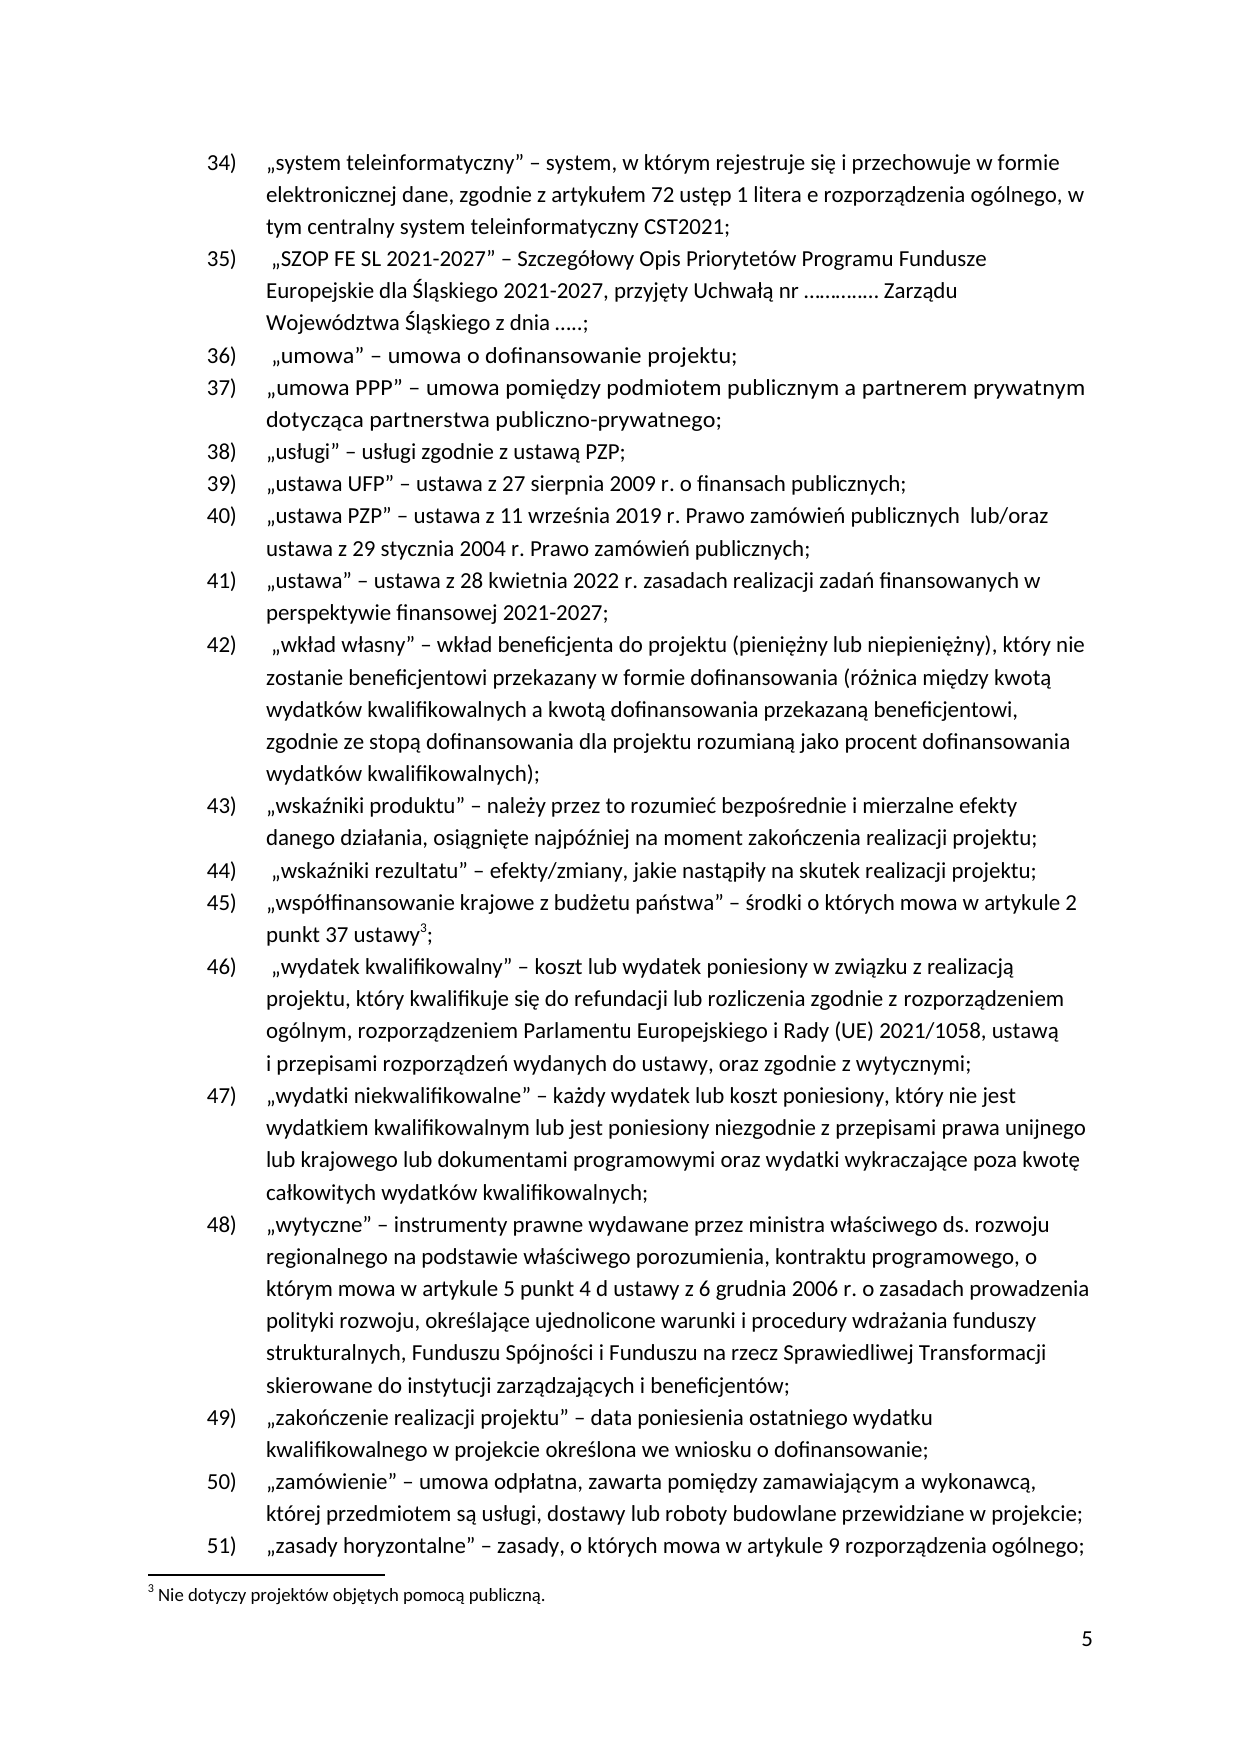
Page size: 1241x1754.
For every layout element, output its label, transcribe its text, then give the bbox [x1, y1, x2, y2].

list „wydatek kwalifikowalny” – koszt lub wydatek poniesiony w związku z realizacją projektu, który kwalifikuje się do refundacji lub rozliczenia zgodnie z rozporządzeniem ogólnym, rozporządzeniem Parlamentu Europejskiego i Rady (UE) 2021/1058, ustawą i przepisami rozporządzeń wydanych do ustawy, oraz zgodnie z wytycznymi; [207, 952, 1093, 1077]
list „wskaźniki produktu” – należy przez to rozumieć bezpośrednie i mierzalne efekty danego działania, osiągnięte najpóźniej na moment zakończenia realizacji projektu; [207, 791, 1093, 852]
list „umowa” – umowa o dofinansowanie projektu; [207, 341, 1093, 369]
list „SZOP FE SL 2021-2027” – Szczegółowy Opis Priorytetów Programu Fundusze Europejskie dla Śląskiego 2021-2027, przyjęty Uchwałą nr ………..… Zarządu Województwa Śląskiego z dnia …..; [207, 244, 1093, 337]
list „współfinansowanie krajowe z budżetu państwa” – środki o których mowa w artykule 2 punkt 37 ustawy; [207, 888, 1093, 948]
list „zakończenie realizacji projektu” – data poniesienia ostatniego wydatku kwalifikowalnego w projekcie określona we wniosku o dofinansowanie; [207, 1403, 1093, 1463]
list „umowa PPP” – umowa pomiędzy podmiotem publicznym a partnerem prywatnym dotycząca partnerstwa publiczno-prywatnego; [207, 373, 1093, 433]
list „ustawa PZP” – ustawa z 11 września 2019 r. Prawo zamówień publicznych lub/oraz ustawa z 29 stycznia 2004 r. Prawo zamówień publicznych; [207, 502, 1093, 562]
list „ustawa” – ustawa z 28 kwietnia 2022 r. zasadach realizacji zadań finansowanych w perspektywie finansowej 2021-2027; [207, 566, 1093, 626]
list „wskaźniki rezultatu” – efekty/zmiany, jakie nastąpiły na skutek realizacji projektu; [207, 856, 1093, 884]
list „wytyczne” – instrumenty prawne wydawane przez ministra właściwego ds. rozwoju regionalnego na podstawie właściwego porozumienia, kontraktu programowego, o którym mowa w artykule 5 punkt 4 d ustawy z 6 grudnia 2006 r. o zasadach prowadzenia polityki rozwoju, określające ujednolicone warunki i procedury wdrażania funduszy strukturalnych, Funduszu Spójności i Funduszu na rzecz Sprawiedliwej Transformacji skierowane do instytucji zarządzających i beneficjentów; [207, 1210, 1093, 1399]
list „wkład własny” – wkład beneficjenta do projektu (pieniężny lub niepieniężny), który nie zostanie beneficjentowi przekazany w formie dofinansowania (różnica między kwotą wydatków kwalifikowalnych a kwotą dofinansowania przekazaną beneficjentowi, zgodnie ze stopą dofinansowania dla projektu rozumianą jako procent dofinansowania wydatków kwalifikowalnych); [207, 630, 1093, 787]
list „usługi” – usługi zgodnie z ustawą PZP; [207, 437, 1093, 465]
list „zasady horyzontalne” – zasady, o których mowa w artykule 9 rozporządzenia ogólnego; [207, 1532, 1093, 1560]
list „ustawa UFP” – ustawa z 27 sierpnia 2009 r. o finansach publicznych; [207, 469, 1093, 497]
list „system teleinformatyczny” – system, w którym rejestruje się i przechowuje w formie elektronicznej dane, zgodnie z artykułem 72 ustęp 1 litera e rozporządzenia ogólnego, w tym centralny system teleinformatyczny CST2021; [207, 148, 1093, 240]
list „zamówienie” – umowa odpłatna, zawarta pomiędzy zamawiającym a wykonawcą, której przedmiotem są usługi, dostawy lub roboty budowlane przewidziane w projekcie; [207, 1467, 1093, 1527]
list „wydatki niekwalifikowalne” – każdy wydatek lub koszt poniesiony, który nie jest wydatkiem kwalifikowalnym lub jest poniesiony niezgodnie z przepisami prawa unijnego lub krajowego lub dokumentami programowymi oraz wydatki wykraczające poza kwotę całkowitych wydatków kwalifikowalnych; [207, 1081, 1093, 1206]
